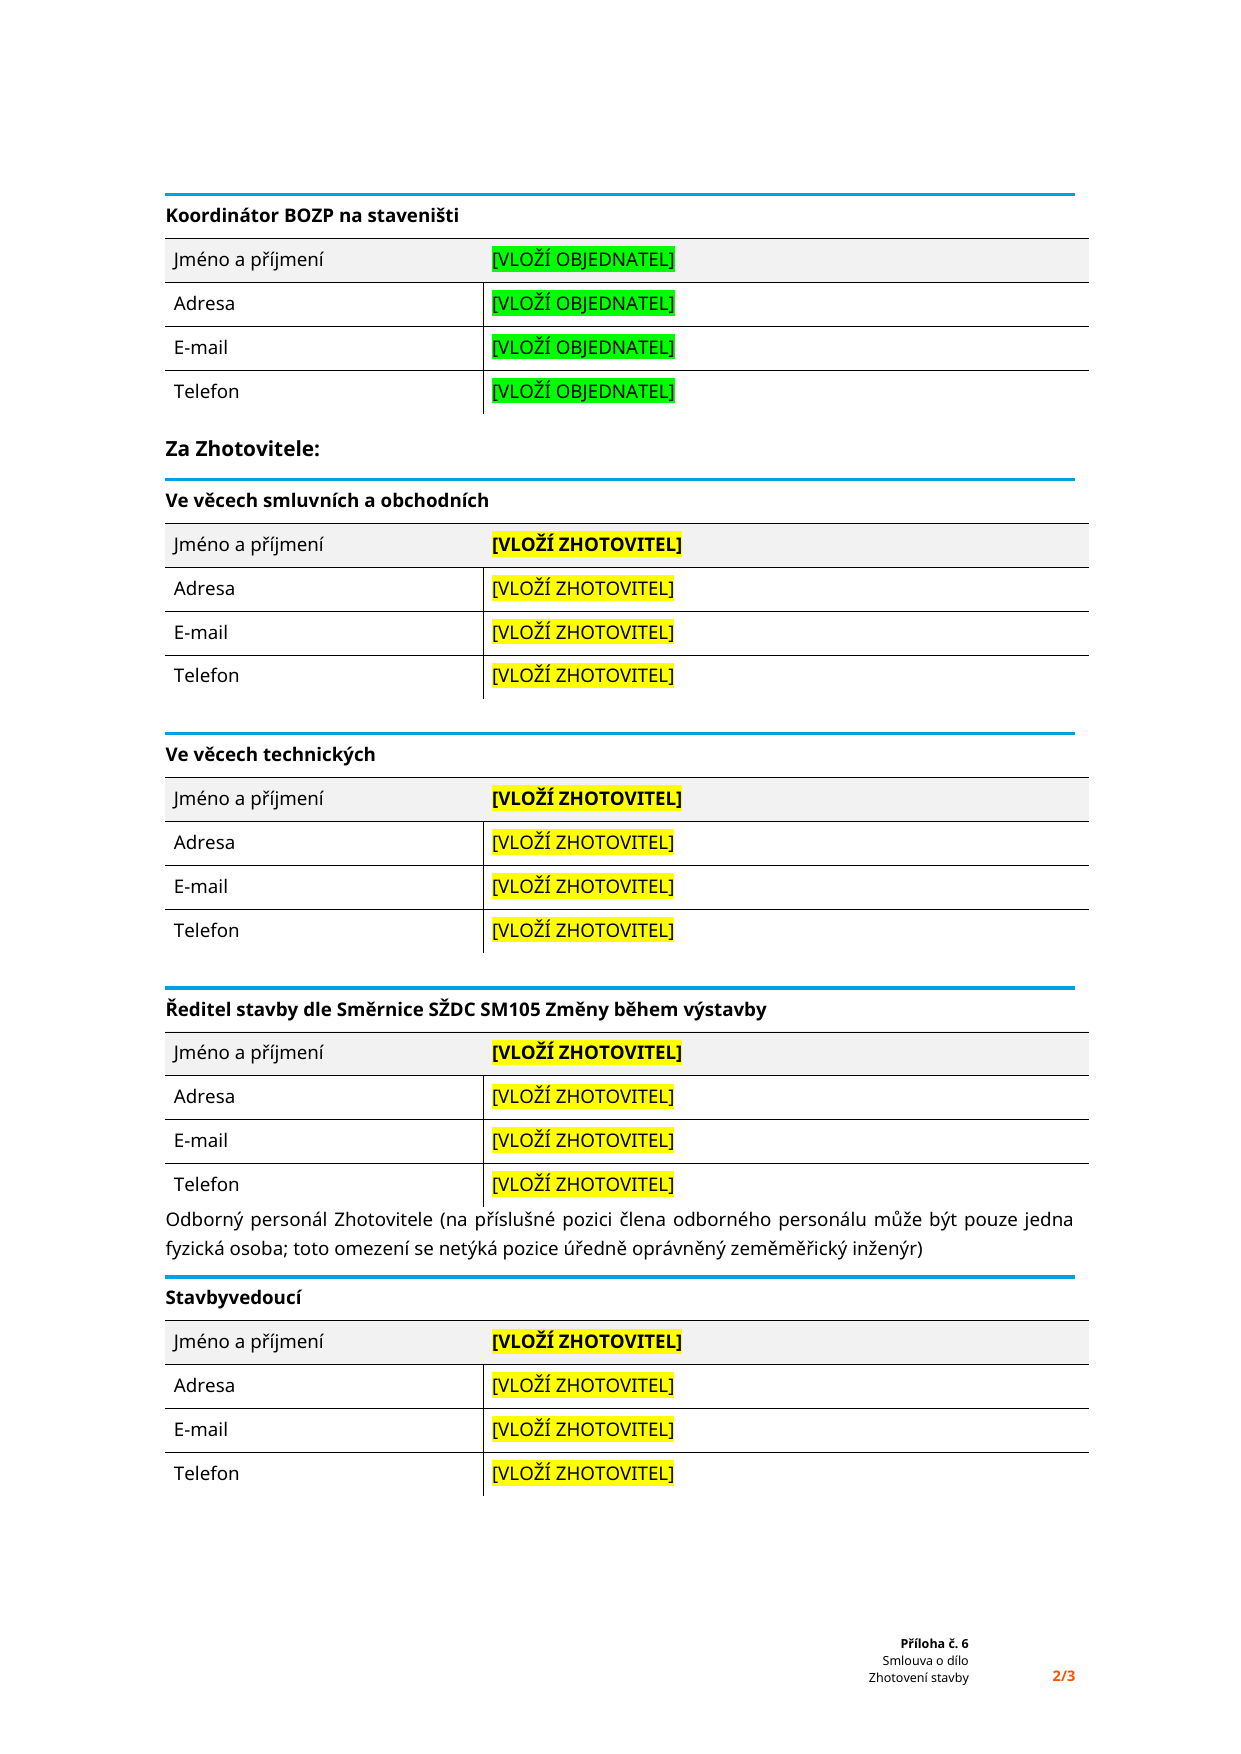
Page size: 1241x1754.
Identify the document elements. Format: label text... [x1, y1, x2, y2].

table_header Jméno a příjmení [165, 1321, 484, 1364]
table_cell [VLOŽÍ OBJEDNATEL] [484, 327, 1089, 370]
table_cell Adresa [165, 283, 483, 326]
table_cell Telefon [165, 1453, 483, 1496]
table_cell Telefon [165, 1164, 483, 1207]
table_cell Adresa [165, 568, 483, 611]
table_cell E-mail [165, 866, 483, 909]
table_header [VLOŽÍ OBJEDNATEL] [484, 239, 1089, 282]
table_cell Telefon [165, 910, 483, 953]
table_cell [VLOŽÍ ZHOTOVITEL] [484, 656, 1089, 698]
table_header Jméno a příjmení [165, 1033, 484, 1075]
table_cell Adresa [165, 1365, 483, 1408]
table_cell [VLOŽÍ ZHOTOVITEL] [484, 910, 1089, 953]
table_cell [VLOŽÍ ZHOTOVITEL] [484, 612, 1089, 654]
table_cell [VLOŽÍ OBJEDNATEL] [484, 283, 1089, 326]
text Odborný personál Zhotovitele (na příslušné pozici člena odborného personálu může být pouze jedna fyzická osoba; toto omezení se netýká pozice úředně oprávněný zeměměřický inženýr) [165, 1207, 1075, 1260]
text Stavbyvedoucí [165, 1279, 1075, 1310]
table_header [VLOŽÍ ZHOTOVITEL] [484, 778, 1089, 821]
table_header Jméno a příjmení [165, 524, 484, 567]
table_header Jméno a příjmení [165, 778, 484, 821]
table_cell [VLOŽÍ OBJEDNATEL] [484, 371, 1089, 413]
text Za Zhotovitele: [165, 434, 1075, 463]
table_cell E-mail [165, 1120, 483, 1163]
table_cell [VLOŽÍ ZHOTOVITEL] [484, 1164, 1089, 1207]
table_header [VLOŽÍ ZHOTOVITEL] [484, 1321, 1089, 1364]
table_header [VLOŽÍ ZHOTOVITEL] [484, 524, 1089, 567]
table_cell [VLOŽÍ ZHOTOVITEL] [484, 1365, 1089, 1408]
table_header [VLOŽÍ ZHOTOVITEL] [484, 1033, 1089, 1075]
table_cell Adresa [165, 1076, 483, 1119]
table_cell [VLOŽÍ ZHOTOVITEL] [484, 568, 1089, 611]
table_cell [VLOŽÍ ZHOTOVITEL] [484, 1453, 1089, 1496]
text Koordinátor BOZP na staveništi [165, 196, 1075, 228]
table_header Jméno a příjmení [165, 239, 484, 282]
text Ve věcech technických [165, 735, 1075, 767]
table_cell [VLOŽÍ ZHOTOVITEL] [484, 866, 1089, 909]
table_cell Telefon [165, 656, 483, 698]
text Ve věcech smluvních a obchodních [165, 481, 1075, 513]
table_cell Adresa [165, 822, 483, 865]
text Ředitel stavby dle Směrnice SŽDC SM105 Změny během výstavby [165, 990, 1075, 1021]
table_cell [VLOŽÍ ZHOTOVITEL] [484, 822, 1089, 865]
table_cell [VLOŽÍ ZHOTOVITEL] [484, 1076, 1089, 1119]
table_cell Telefon [165, 371, 483, 413]
table_cell E-mail [165, 327, 483, 370]
table_cell [VLOŽÍ ZHOTOVITEL] [484, 1409, 1089, 1452]
table_cell E-mail [165, 1409, 483, 1452]
table_cell E-mail [165, 612, 483, 654]
table_cell [VLOŽÍ ZHOTOVITEL] [484, 1120, 1089, 1163]
